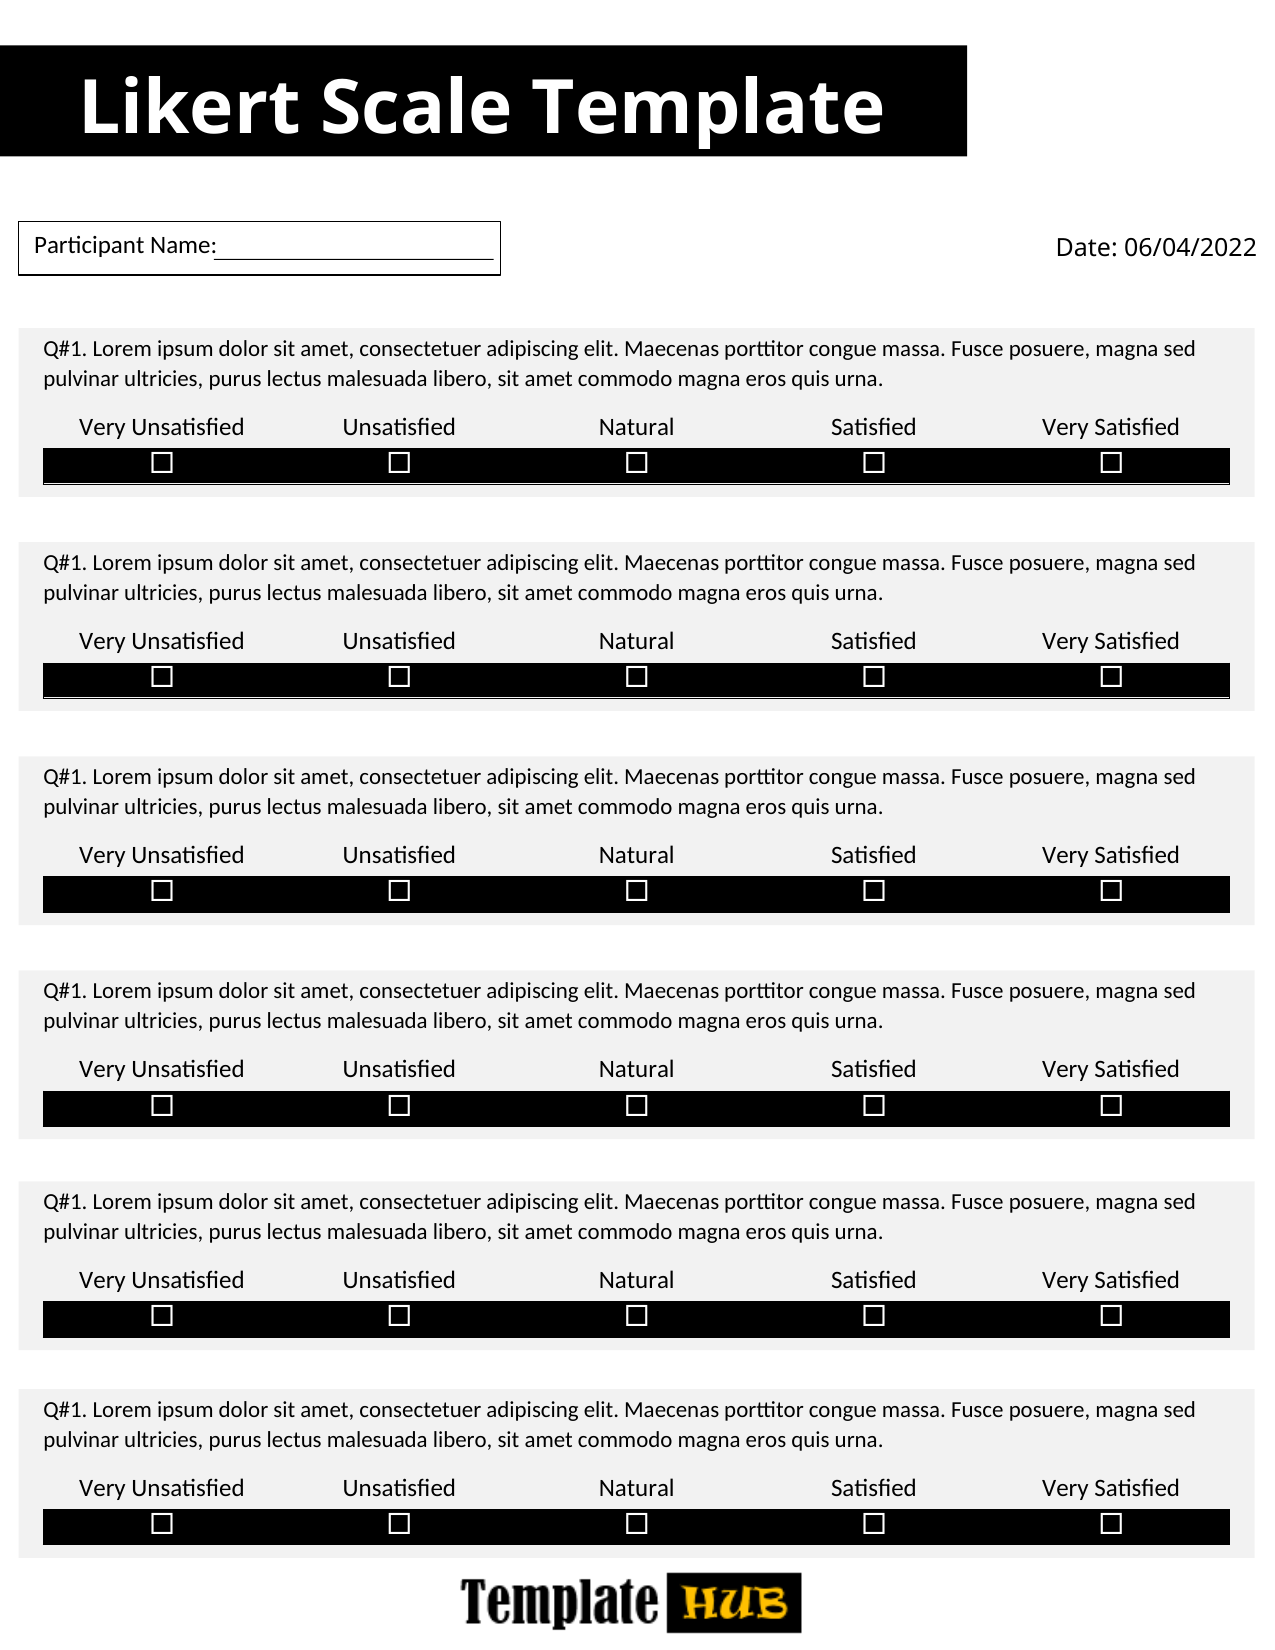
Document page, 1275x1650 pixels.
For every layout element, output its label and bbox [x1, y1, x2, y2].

picture [456, 1570, 808, 1638]
